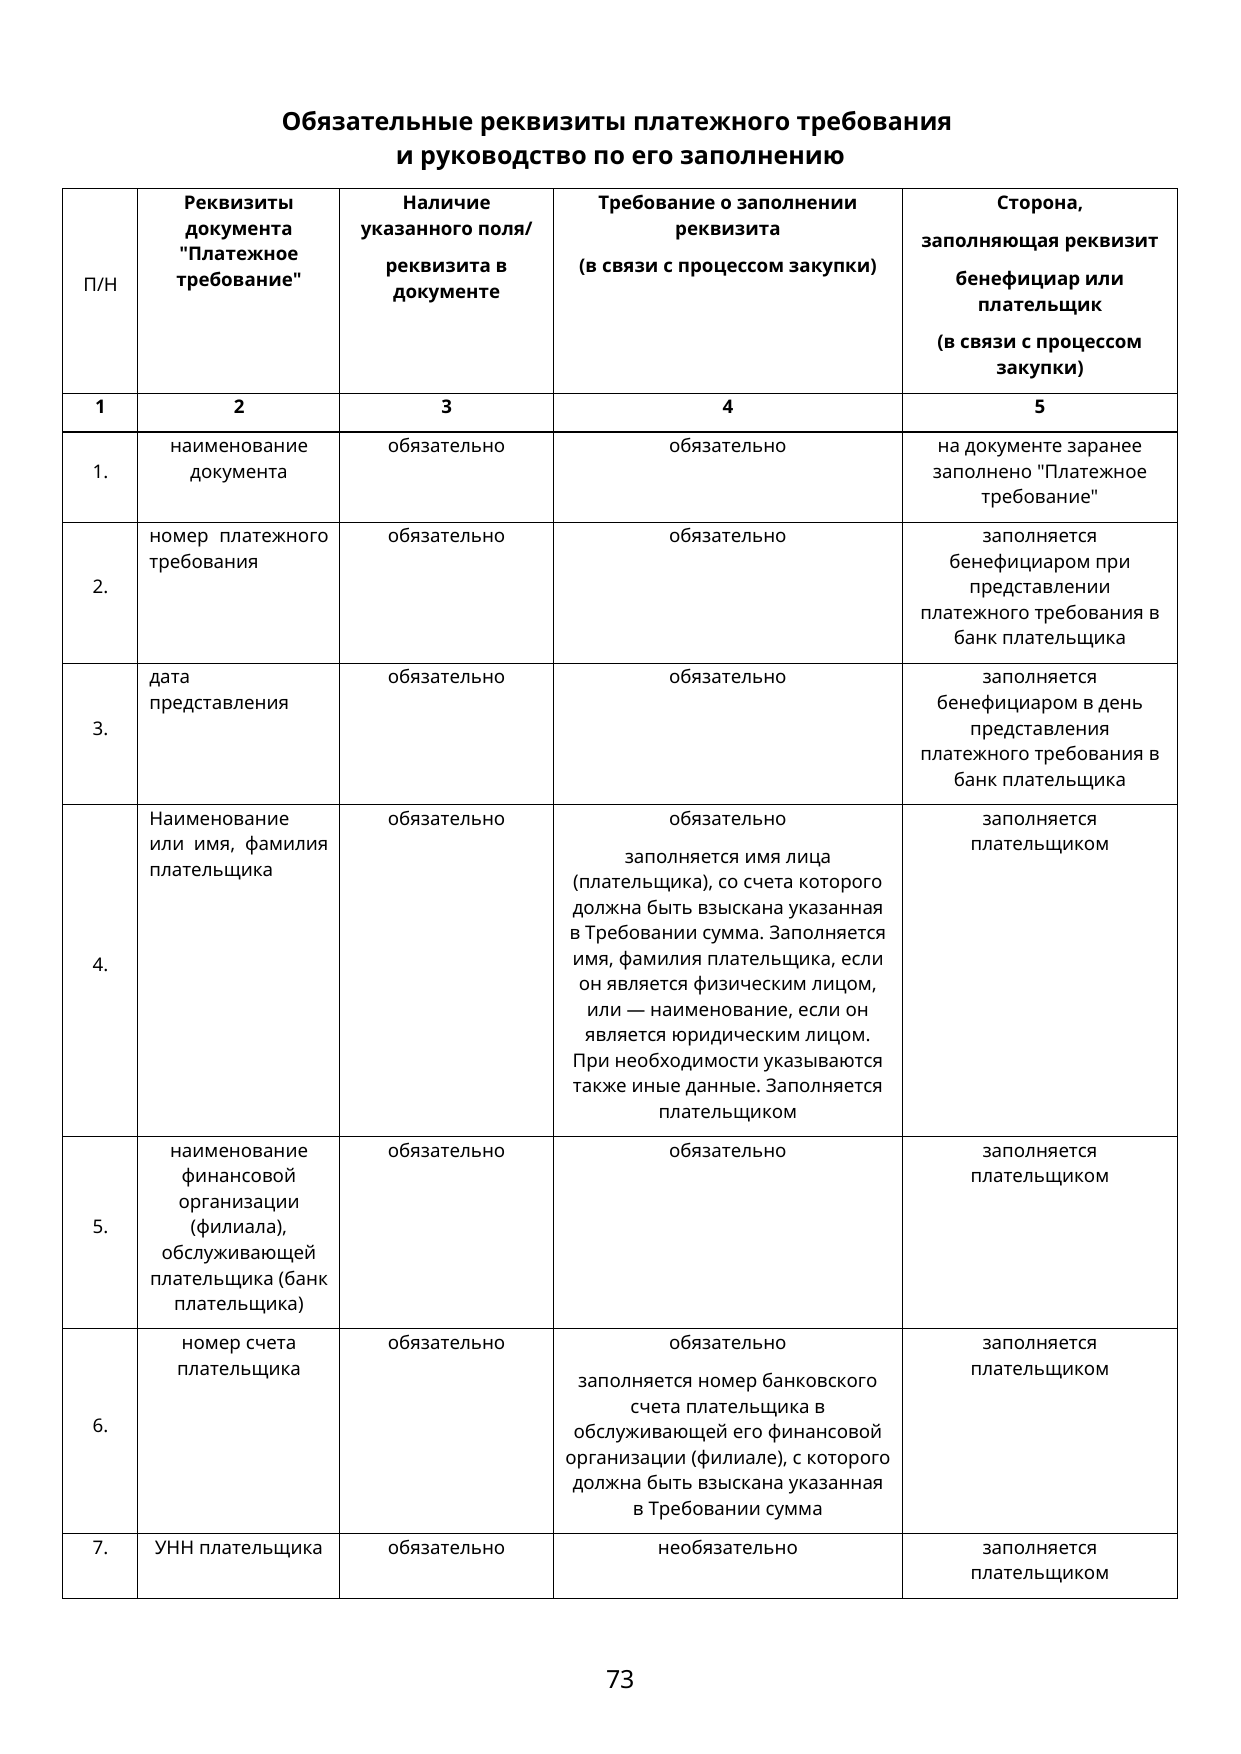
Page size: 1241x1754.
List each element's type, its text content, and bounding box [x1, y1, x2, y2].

table_cell обязательно [554, 433, 902, 522]
table_cell обязательно [554, 664, 902, 804]
table_cell дата представления [138, 664, 339, 804]
table_cell 2. [63, 523, 137, 663]
table_cell обязательно [340, 1534, 553, 1598]
text Обязательные реквизиты платежного требования и руководство по его заполнению [207, 103, 1034, 172]
table_cell УНН плательщика [138, 1534, 339, 1598]
table_cell обязательно [340, 523, 553, 663]
table_cell заполняется плательщиком [903, 1329, 1177, 1533]
table_cell 1 [63, 394, 137, 431]
table_cell 4 [554, 394, 902, 431]
table_cell обязательно [554, 523, 902, 663]
table_cell заполняется плательщиком [903, 1137, 1177, 1328]
table_header Требование о заполнении реквизита (в связи с процессом закупки) [554, 189, 902, 392]
table_cell обязательно [340, 805, 553, 1136]
table_cell номер счета плательщика [138, 1329, 339, 1533]
table_cell обязательно [340, 1137, 553, 1328]
table_cell 4. [63, 805, 137, 1136]
table_header Наличие указанного поля/ реквизита в документе [340, 189, 553, 392]
table_cell заполняется бенефициаром в день представления платежного требования в банк плательщика [903, 664, 1177, 804]
table_cell на документе заранее заполнено "Платежное требование" [903, 433, 1177, 522]
table_cell номер платежного требования [138, 523, 339, 663]
table_cell 5. [63, 1137, 137, 1328]
table_cell Наименование или имя, фамилия плательщика [138, 805, 339, 1136]
table_cell обязательно [340, 664, 553, 804]
table_cell обязательно [340, 1329, 553, 1533]
table_cell заполняется бенефициаром при представлении платежного требования в банк плательщика [903, 523, 1177, 663]
table_cell 1. [63, 433, 137, 522]
table_header П/Н [63, 189, 137, 392]
table_cell заполняется плательщиком [903, 805, 1177, 1136]
table_cell 7. [63, 1534, 137, 1598]
table_cell обязательно [340, 433, 553, 522]
table_header Сторона, заполняющая реквизит бенефициар или плательщик (в связи с процессом закупки) [903, 189, 1177, 392]
table_cell наименование финансовой организации (филиала), обслуживающей плательщика (банк плательщика) [138, 1137, 339, 1328]
table_cell 6. [63, 1329, 137, 1533]
table_cell заполняется плательщиком [903, 1534, 1177, 1598]
table_cell наименование документа [138, 433, 339, 522]
table_cell 3. [63, 664, 137, 804]
table_cell 3 [340, 394, 553, 431]
table_cell 2 [138, 394, 339, 431]
table_cell обязательно [554, 1137, 902, 1328]
table_cell обязательно заполняется имя лица (плательщика), со счета которого должна быть взыскана указанная в Требовании сумма. Заполняется имя, фамилия плательщика, если он является физическим лицом, или — наименование, если он является юридическим лицом. При необходимости указываются также иные данные. Заполняется плательщиком [554, 805, 902, 1136]
table_cell 5 [903, 394, 1177, 431]
table_cell обязательно заполняется номер банковского счета плательщика в обслуживающей его финансовой организации (филиале), с которого должна быть взыскана указанная в Требовании сумма [554, 1329, 902, 1533]
table_header Реквизиты документа "Платежное требование" [138, 189, 339, 392]
